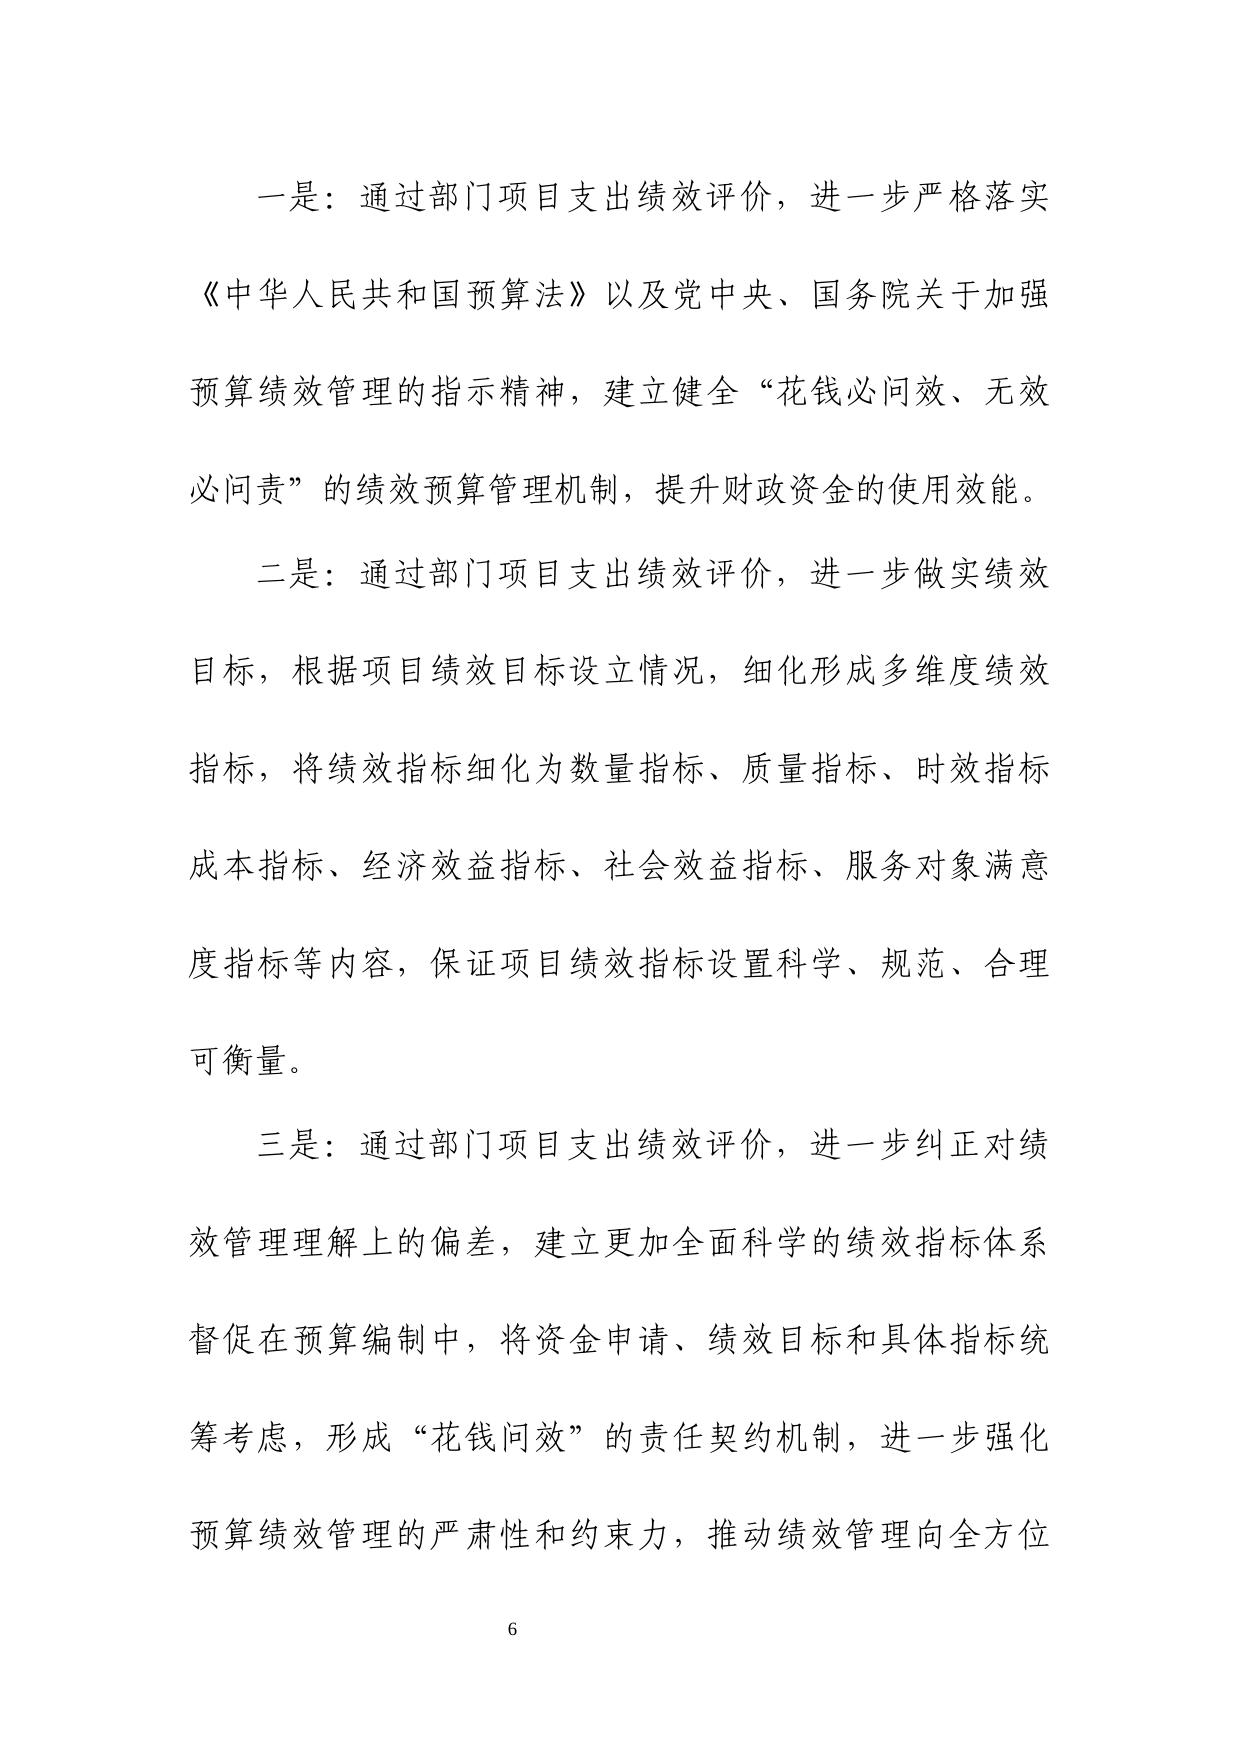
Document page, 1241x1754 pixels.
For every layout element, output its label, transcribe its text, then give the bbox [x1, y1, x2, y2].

text 二是：通过部门项目支出绩效评价，进一步做实绩效目标，根据项目绩效目标设立情况，细化形成多维度绩效指标，将绩效指标细化为数量指标、质量指标、时效指标、成本指标、经济效益指标、社会效益指标、服务对象满意度指标等内容，保证项目绩效指标设置科学、规范、合理、可衡量。 [187, 538, 1053, 1091]
text 一是：通过部门项目支出绩效评价，进一步严格落实《中华人民共和国预算法》以及党中央、国务院关于加强预算绩效管理的指示精神，建立健全“花钱必问效、无效必问责”的绩效预算管理机制，提升财政资金的使用效能。 [187, 162, 1053, 519]
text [187, 1110, 1053, 1565]
